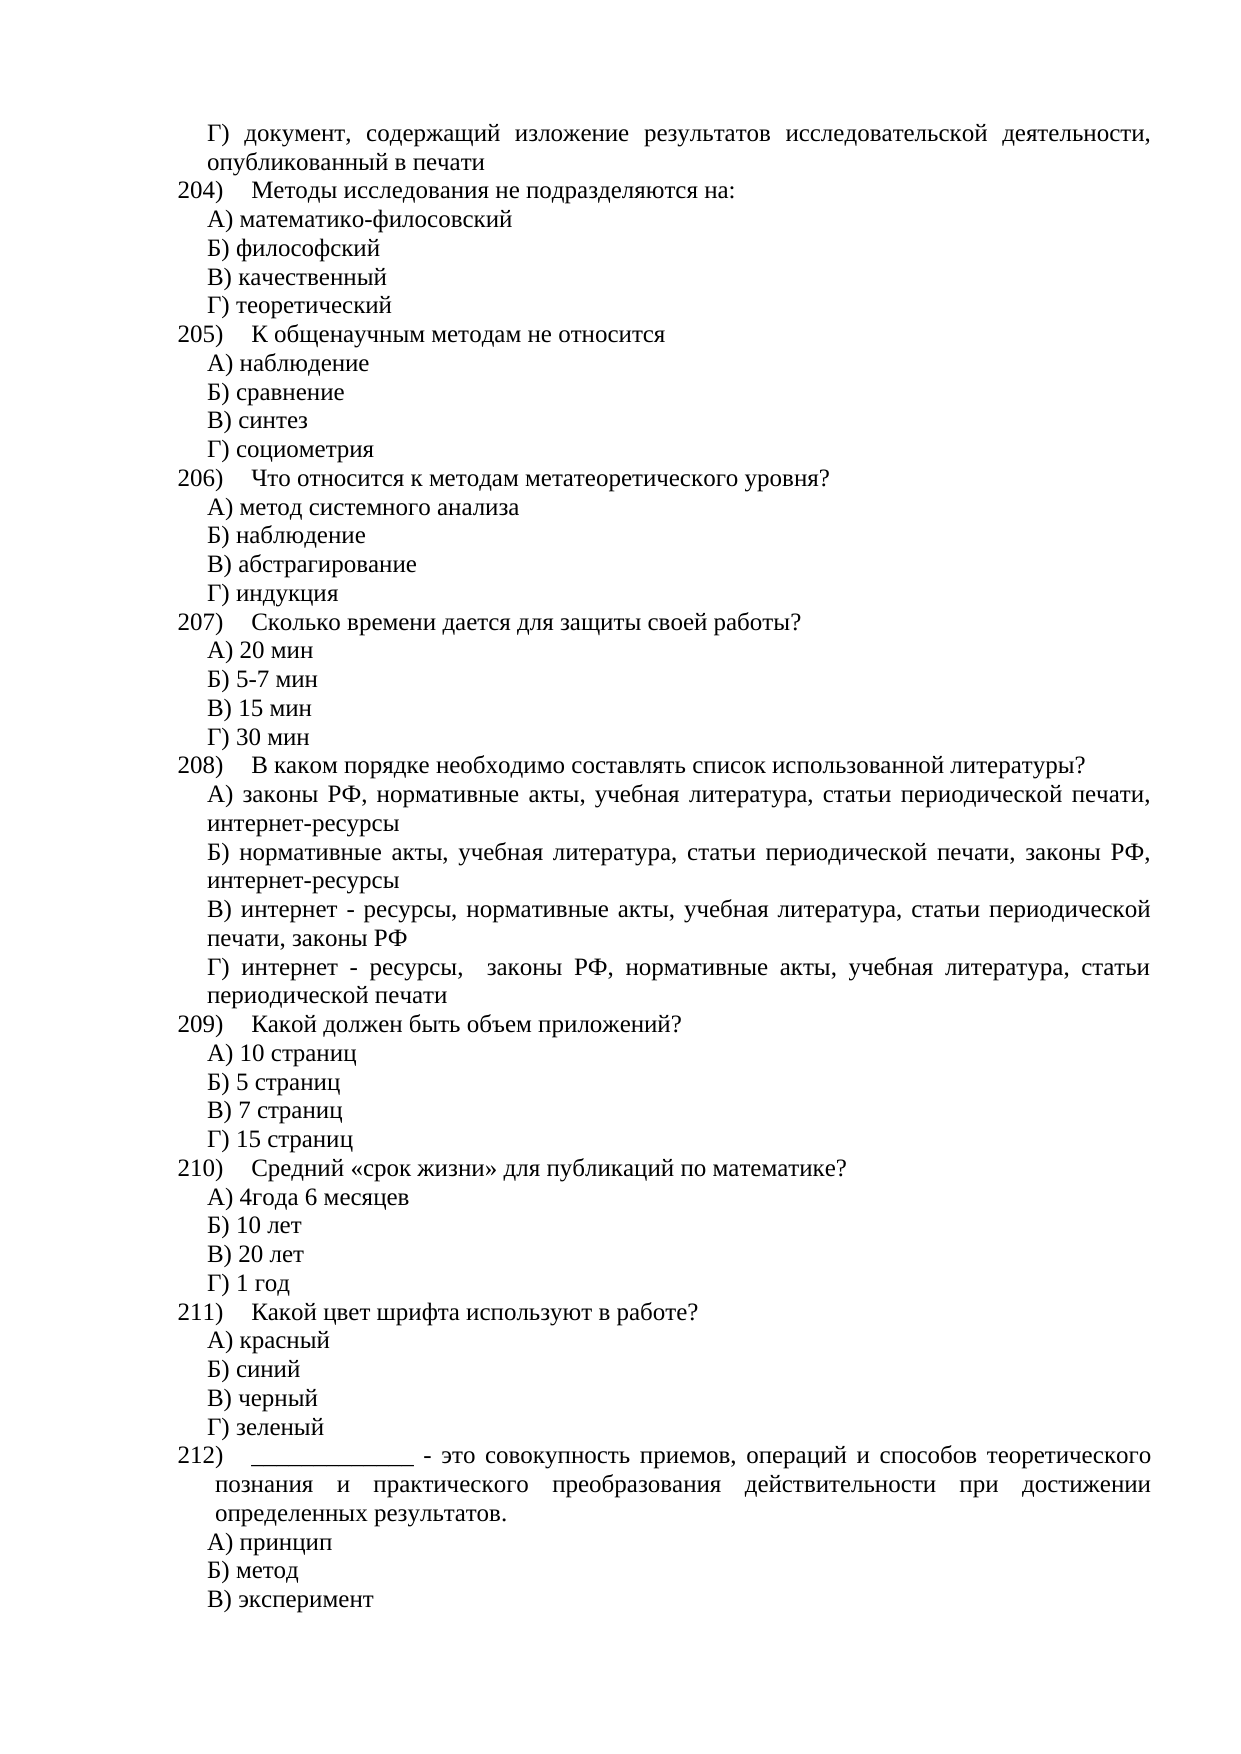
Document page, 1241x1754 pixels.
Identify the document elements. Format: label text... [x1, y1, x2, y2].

text Г) интернет - ресурсы, законы РФ, нормативные акты, учебная литература, статьи периодической печати [207, 952, 1152, 1009]
text А) красный [207, 1326, 1152, 1354]
text Б) философский [207, 233, 1152, 262]
text В) синтез [177, 406, 1152, 434]
text В) 15 мин [207, 693, 1152, 722]
text А) законы РФ, нормативные акты, учебная литература, статьи периодической печати, интернет-ресурсы [207, 779, 1152, 837]
text А) метод системного анализа [207, 492, 1152, 521]
text Б) 5 страниц [207, 1067, 1152, 1096]
list В каком порядке необходимо составлять список использованной литературы? [177, 751, 1152, 779]
text В) 20 лет [207, 1239, 1152, 1268]
text Г) теоретический [207, 291, 1152, 319]
text Б) нормативные акты, учебная литература, статьи периодической печати, законы РФ, интернет-ресурсы [207, 837, 1152, 894]
list Средний «срок жизни» для публикаций по математике? [177, 1153, 1152, 1182]
list _____________ - это совокупность приемов, операций и способов теоретического познания и практического преобразования действительности при достижении определенных результатов. [177, 1441, 1152, 1527]
list Методы исследования не подразделяются на: [177, 176, 1152, 204]
text А) принцип [207, 1527, 1152, 1556]
text А) 10 страниц [207, 1038, 1152, 1067]
list Какой должен быть объем приложений? [177, 1009, 1152, 1038]
text Г) 1 год [207, 1268, 1152, 1297]
text Г) 30 мин [207, 722, 1152, 751]
list Что относится к методам метатеоретического уровня? [177, 463, 1152, 492]
text Б) сравнение [177, 377, 1152, 406]
text Б) метод [207, 1556, 1152, 1584]
text В) интернет - ресурсы, нормативные акты, учебная литература, статьи периодической печати, законы РФ [207, 894, 1152, 952]
text Г) социометрия [177, 434, 1152, 463]
text В) качественный [207, 262, 1152, 291]
text Б) 5-7 мин [207, 664, 1152, 693]
text Б) 10 лет [207, 1211, 1152, 1239]
text А) 20 мин [207, 636, 1152, 664]
text Г) зеленый [207, 1412, 1152, 1441]
list К общенаучным методам не относится [177, 319, 1152, 348]
text Б) наблюдение [207, 521, 1152, 549]
list Сколько времени дается для защиты своей работы? [177, 607, 1152, 636]
text В) абстрагирование [207, 549, 1152, 578]
text А) наблюдение [177, 348, 1152, 377]
text Г) 15 страниц [207, 1124, 1152, 1153]
text В) черный [207, 1383, 1152, 1412]
text Г) индукция [207, 578, 1152, 607]
text В) эксперимент [207, 1584, 1152, 1613]
text В) 7 страниц [207, 1096, 1152, 1124]
text А) математико-филосовский [207, 204, 1152, 233]
text Б) синий [207, 1354, 1152, 1383]
list Какой цвет шрифта используют в работе? [177, 1297, 1152, 1326]
text А) 4года 6 месяцев [207, 1182, 1152, 1211]
text Г) документ, содержащий изложение результатов исследовательской деятельности, опубликованный в печати [207, 118, 1152, 176]
